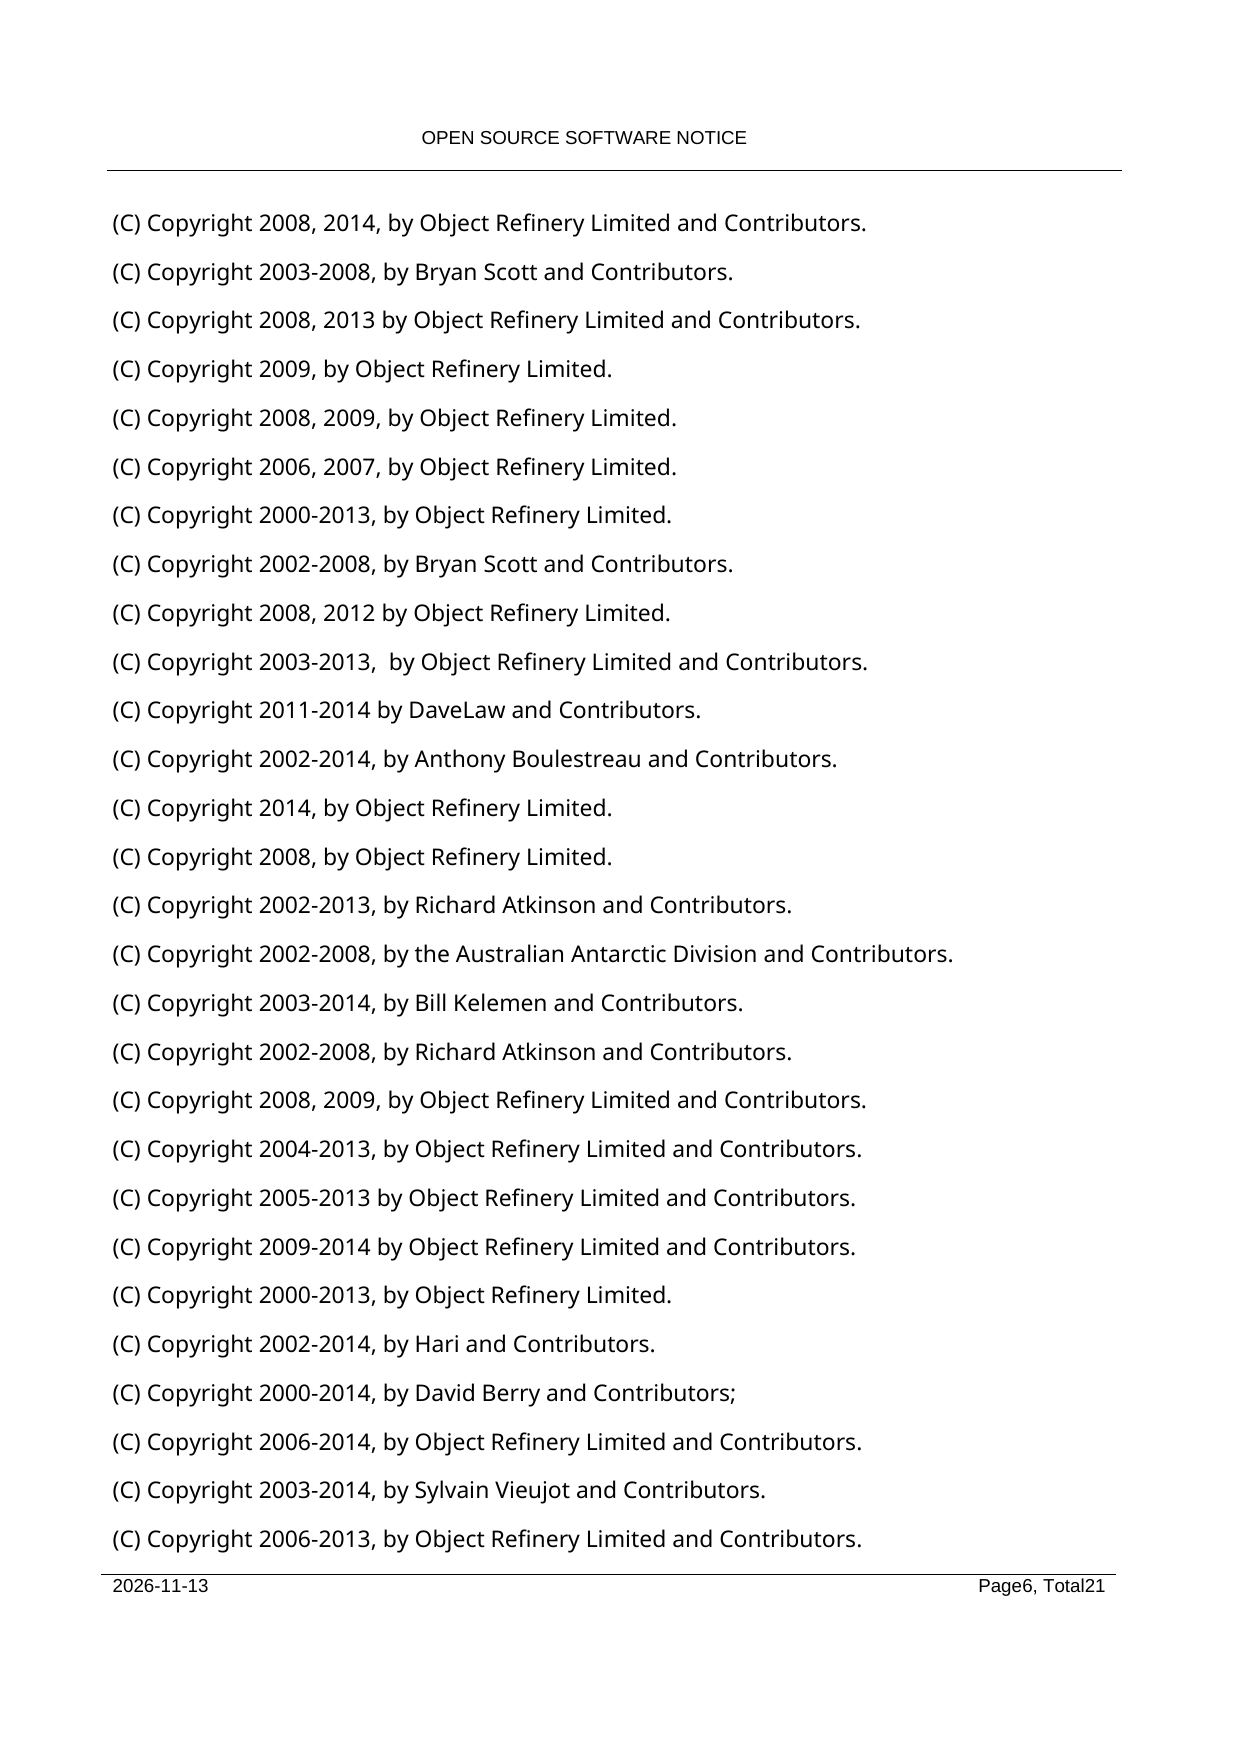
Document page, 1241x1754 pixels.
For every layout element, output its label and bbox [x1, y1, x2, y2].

text [112, 206, 1128, 1555]
